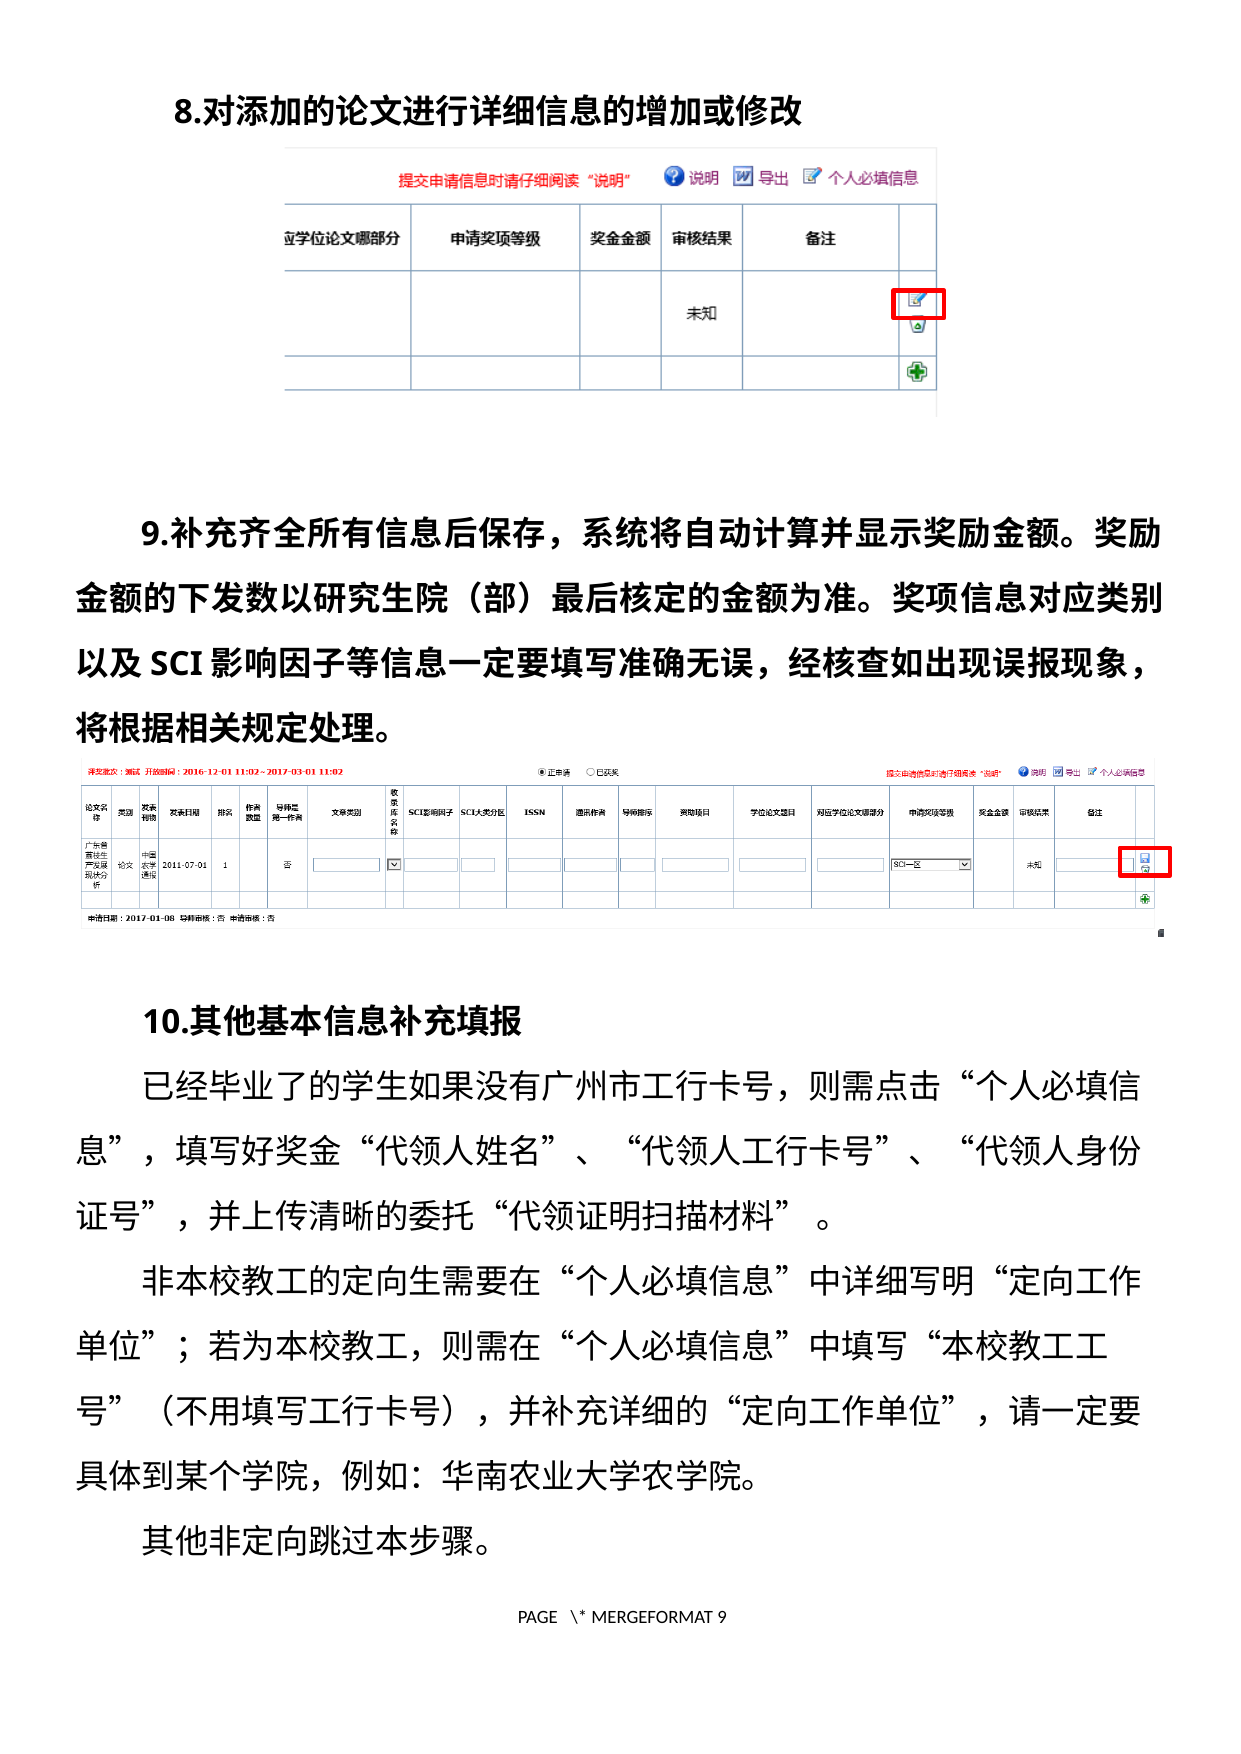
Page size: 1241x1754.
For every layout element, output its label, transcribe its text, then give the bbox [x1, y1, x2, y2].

text 10.其他基本信息补充填报 [75, 986, 1165, 1051]
text 8.对添加的论文进行详细信息的增加或修改 [75, 76, 1165, 141]
picture [75, 758, 1164, 937]
picture [1122, 850, 1164, 873]
text 已经毕业了的学生如果没有广州市工行卡号，则需点击“个人必填信息”，填写好奖金“代领人姓名”、“代领人工行卡号”、“代领人身份证号”，并上传清晰的委托“代领证明扫描材料” 。 [75, 1051, 1165, 1246]
text 其他非定向跳过本步骤。 [75, 1506, 1165, 1571]
text 9.补充齐全所有信息后保存，系统将自动计算并显示奖励金额。奖励金额的下发数以研究生院（部）最后核定的金额为准。奖项信息对应类别以及SCI影响因子等信息一定要填写准确无误，经核查如出现误报现象，将根据相关规定处理。 [75, 499, 1165, 759]
picture [284, 141, 956, 417]
text 非本校教工的定向生需要在“个人必填信息”中详细写明“定向工作单位”；若为本校教工，则需在“个人必填信息”中填写“本校教工工号”（不用填写工行卡号），并补充详细的“定向工作单位”，请一定要具体到某个学院，例如：华南农业大学农学院。 [75, 1246, 1165, 1506]
